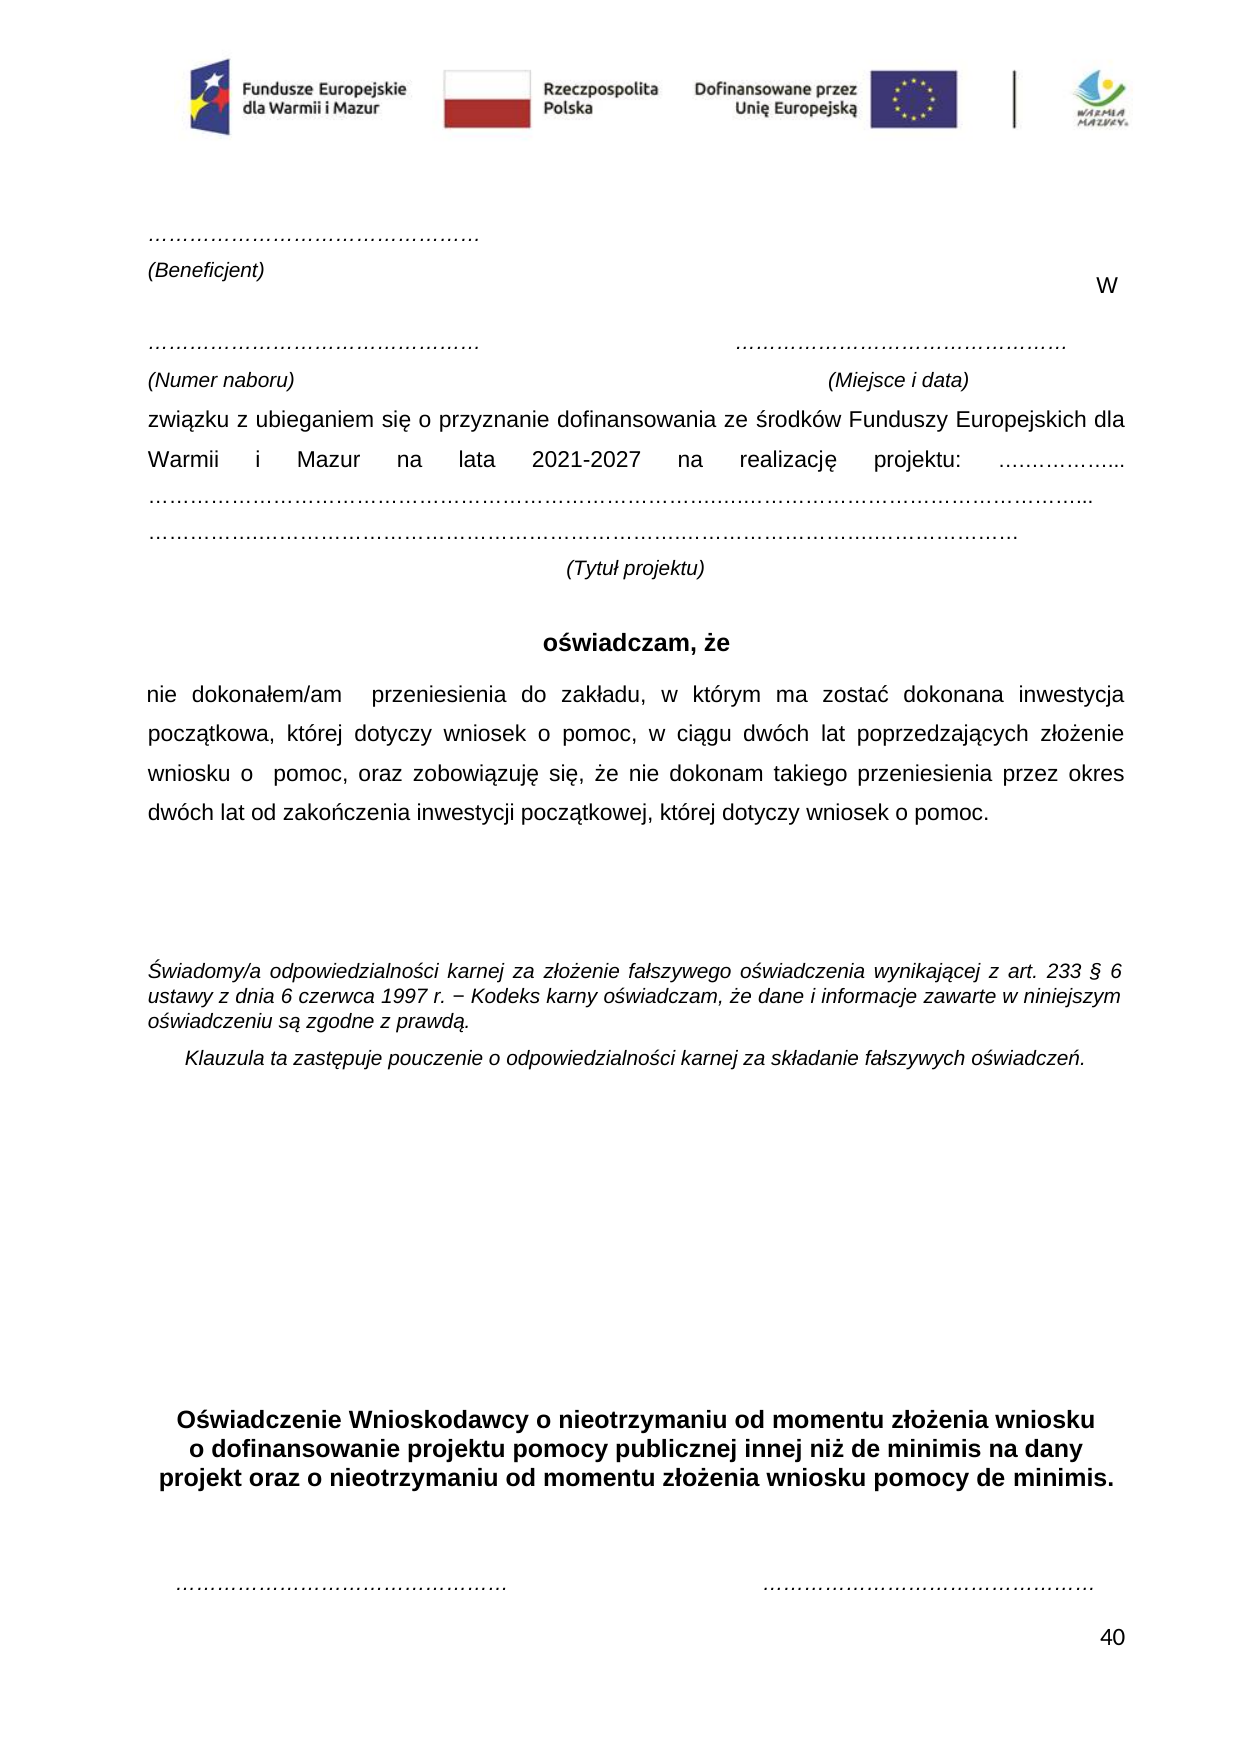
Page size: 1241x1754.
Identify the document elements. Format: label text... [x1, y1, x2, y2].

table_header ………………………………………… (Beneficjent) ………………………………………… [164, 1571, 636, 1594]
text Świadomy/a odpowiedzialności karnej za złożenie fałszywego oświadczenia wynikającej z art. 233 § 6 ustawy z dnia 6 czerwca 1997 r. − Kodeks karny oświadczam, że dane i informacje zawarte w niniejszym oświadczeniu są zgodne z prawdą. [148, 958, 1125, 1033]
picture [172, 40, 1144, 149]
table_cell (Numer naboru) [136, 368, 609, 406]
text Klauzula ta zastępuje pouczenie o odpowiedzialności karnej za składanie fałszywych oświadczeń. [148, 1046, 1125, 1070]
text nie dokonałem/am przeniesienia do zakładu, w którym ma zostać dokonana inwestycja początkowa, której dotyczy wniosek o pomoc, w ciągu dwóch lat poprzedzających złożenie wniosku o pomoc, oraz zobowiązuję się, że nie dokonam takiego przeniesienia przez okres dwóch lat od zakończenia inwestycji początkowej, której dotyczy wniosek o pomoc. [146, 681, 1125, 825]
table_header ………………………………………… [609, 222, 1081, 368]
text Oświadczenie Wnioskodawcy o nieotrzymaniu od momentu złożenia wniosku o dofinansowanie projektu pomocy publicznej innej niż de minimis na dany projekt oraz o nieotrzymaniu od momentu złożenia wniosku pomocy de minimis. [148, 1405, 1125, 1491]
text W związku z ubieganiem się o przyznanie dofinansowania ze środków Funduszy Europejskich dla Warmii i Mazur na lata 2021-2027 na realizację projektu: ….…………...……………………………………………………………………….….…………………………………………...…………….…………………………………………………….……………………….………………… [148, 272, 1125, 544]
text (Tytuł projektu) [148, 556, 1125, 580]
table_header ………………………………………… [636, 1571, 1109, 1594]
table_cell (Miejsce i data) [609, 368, 1081, 406]
text oświadczam, że [148, 628, 1125, 657]
table_header ………………………………………… (Beneficjent) ………………………………………… [136, 222, 609, 368]
